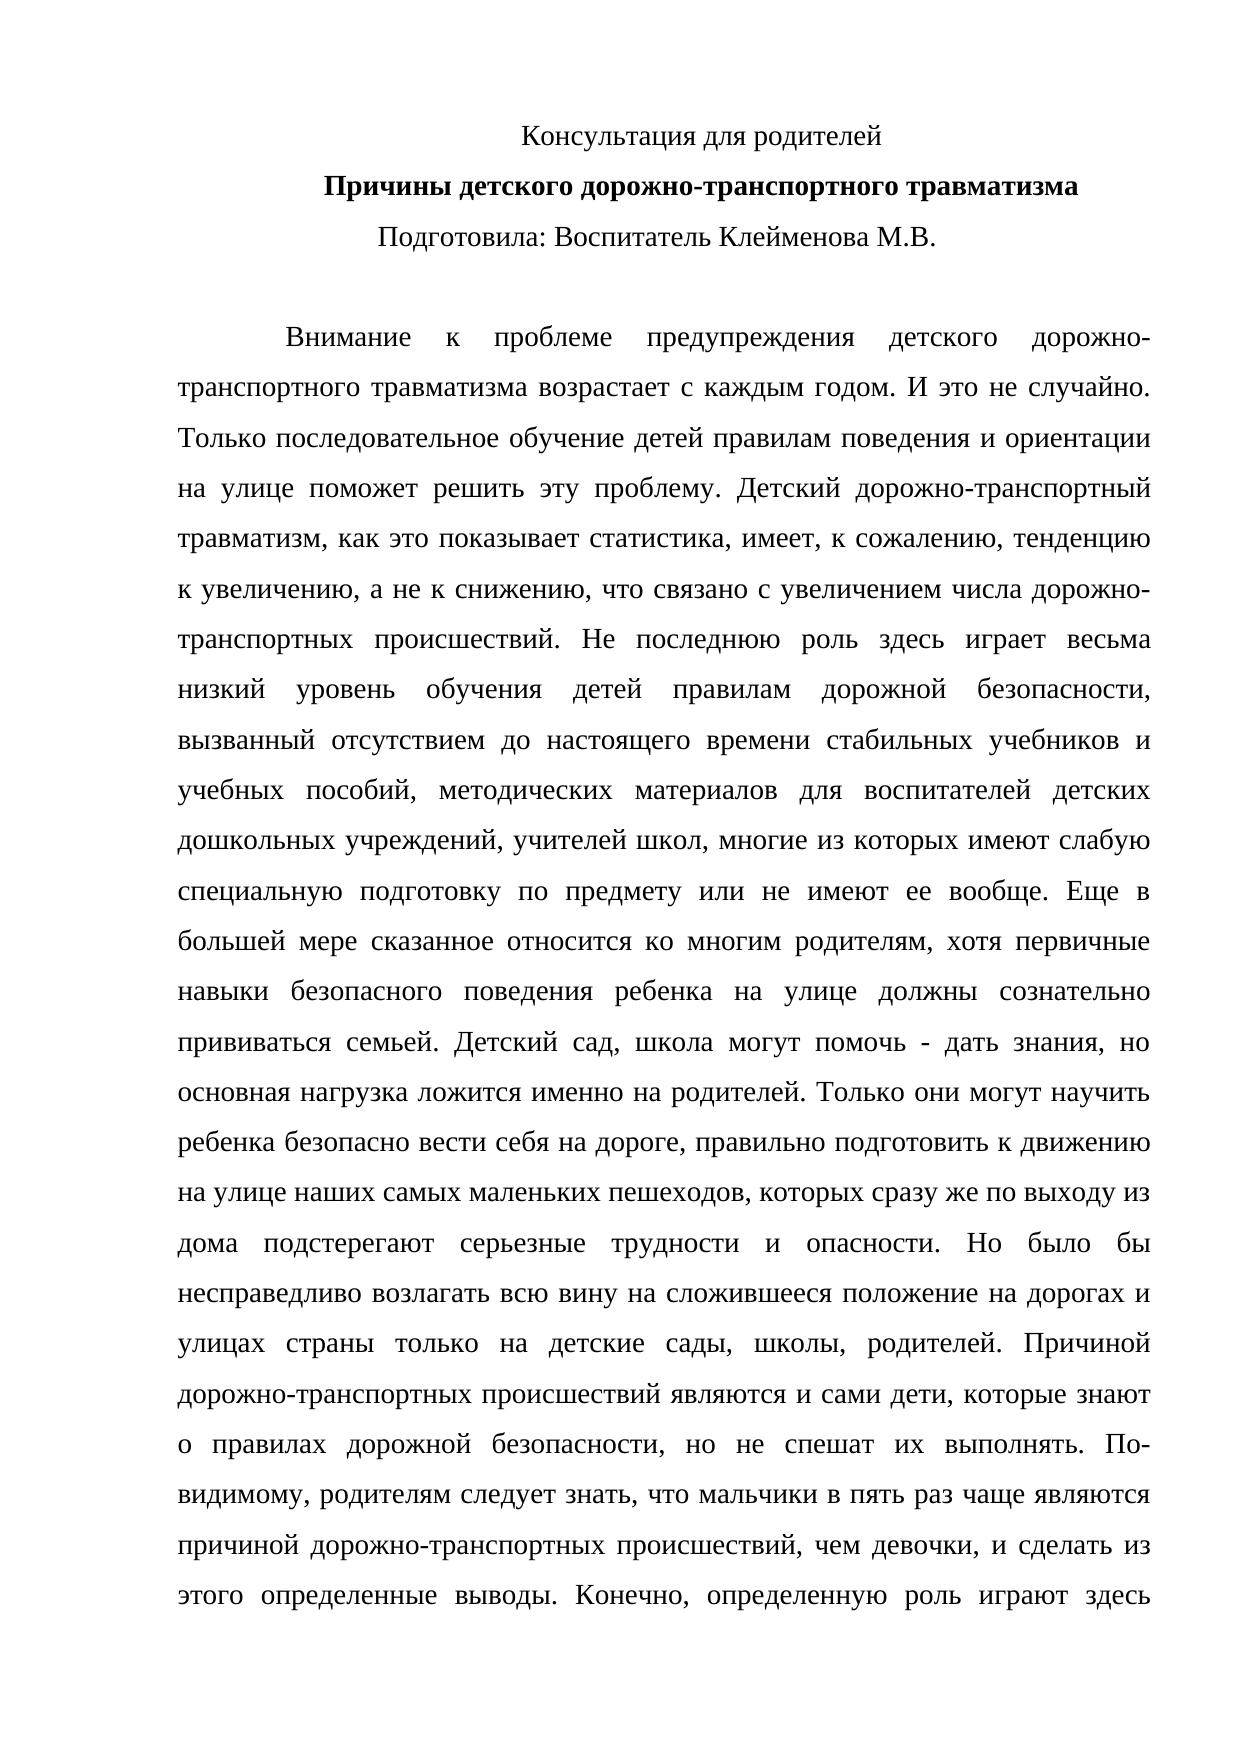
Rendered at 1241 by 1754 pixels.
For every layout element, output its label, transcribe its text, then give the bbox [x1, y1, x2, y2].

text Причины детского дорожно-транспортного травматизма [177, 168, 1152, 202]
text Подготовила: Воспитатель Клейменова М.В. [162, 219, 1152, 252]
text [177, 319, 1152, 1611]
text Консультация для родителей [177, 118, 1152, 152]
